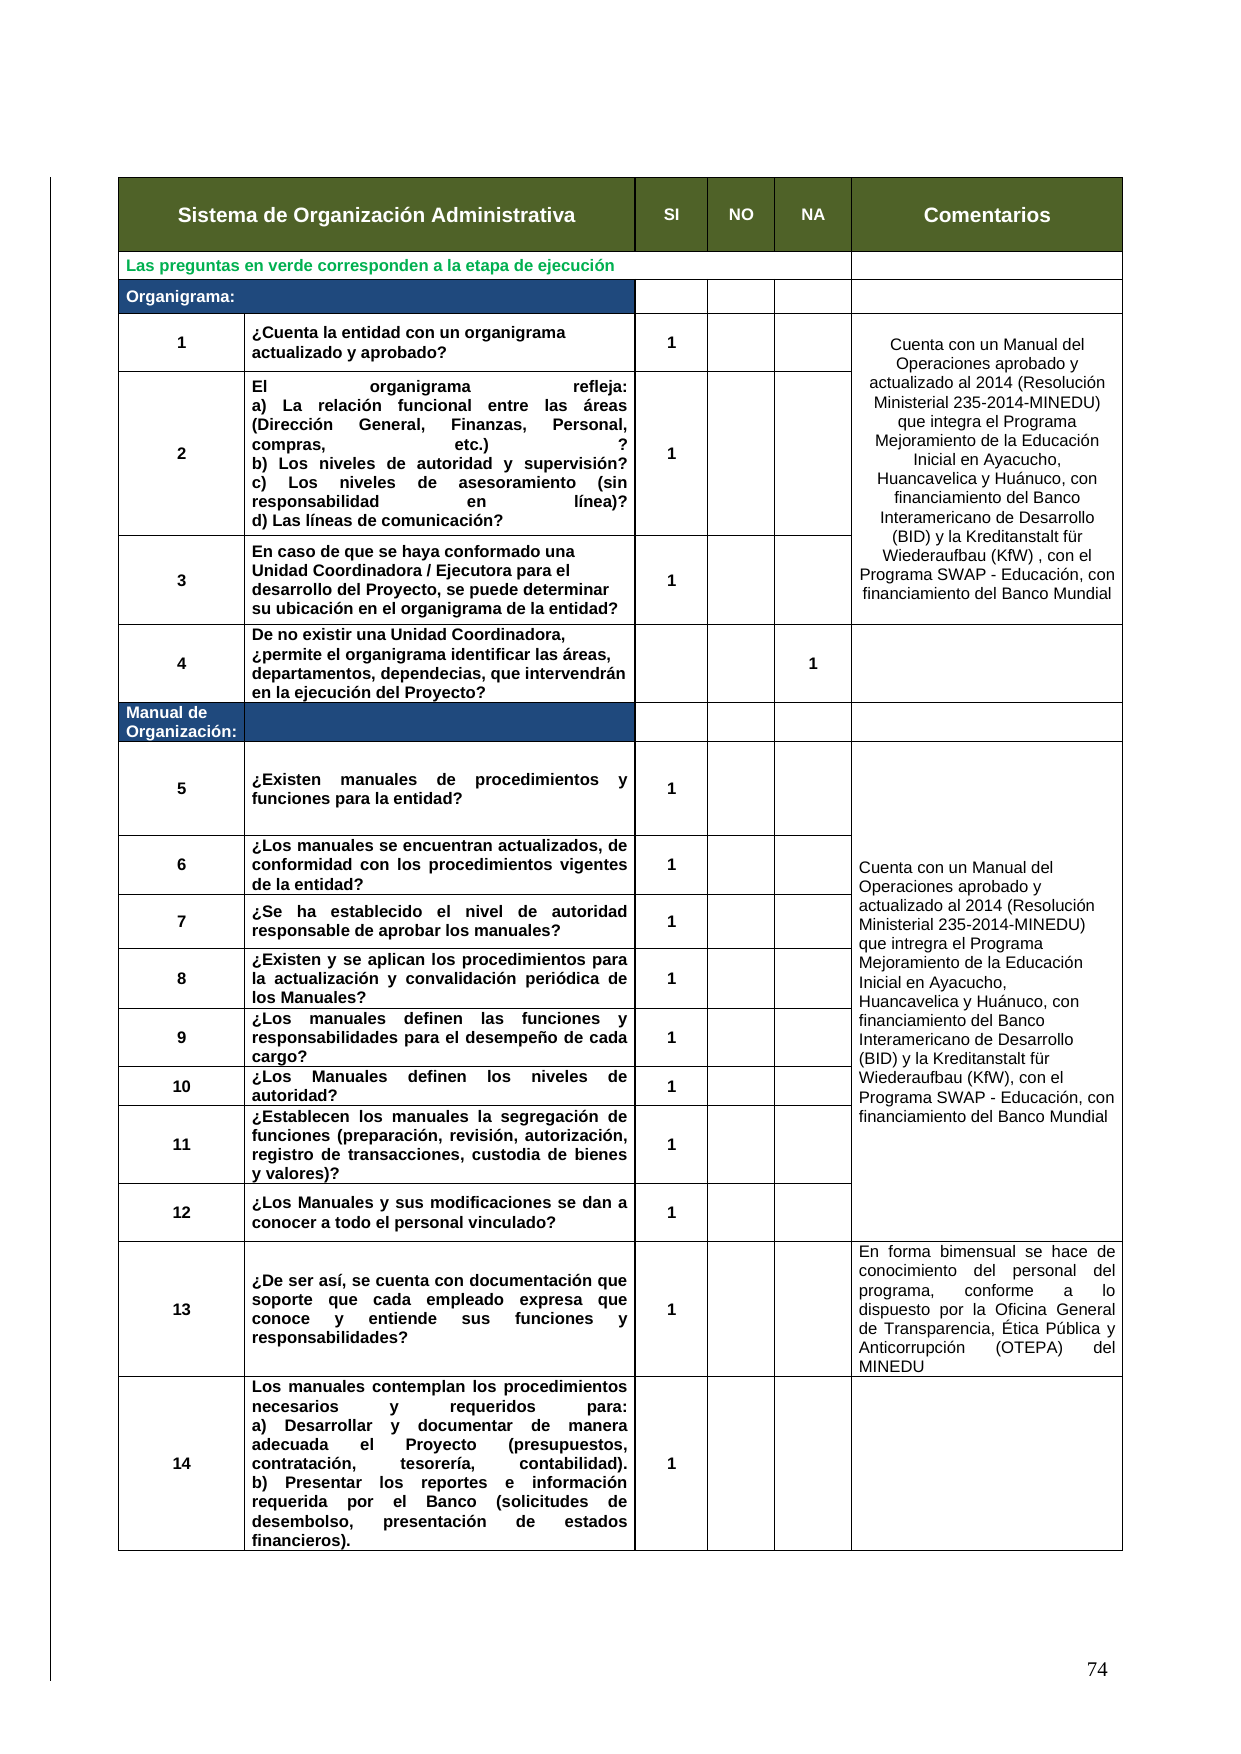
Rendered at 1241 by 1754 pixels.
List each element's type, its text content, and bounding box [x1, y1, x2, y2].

table_cell 8 [119, 949, 244, 1007]
table_cell [708, 536, 774, 624]
table_cell 1 [775, 625, 851, 702]
table_cell [775, 314, 851, 371]
table_cell [775, 1067, 851, 1105]
table_cell 9 [119, 1009, 244, 1066]
table_header Comentarios [852, 178, 1122, 251]
table_cell 1 [636, 836, 707, 893]
table_cell Cuenta con un Manual del Operaciones aprobado y actualizado al 2014 (Resolución Ministerial 235-2014-MINEDU) que integra el Programa Mejoramiento de la Educación Inicial en Ayacucho, Huancavelica y Huánuco, con financiamiento del Banco Interamericano de Desarrollo (BID) y la Kreditanstalt für Wiederaufbau (KfW) , con el Programa SWAP - Educación, con financiamiento del Banco Mundial [852, 314, 1122, 624]
table_cell [708, 1106, 774, 1183]
table_cell ¿Los Manuales definen los niveles de autoridad? [245, 1067, 634, 1105]
table_cell [852, 625, 1122, 702]
table_cell 6 [119, 836, 244, 893]
table_cell ¿Los manuales definen las funciones y responsabilidades para el desempeño de cada cargo? [245, 1009, 634, 1066]
table_cell ¿Existen y se aplican los procedimientos para la actualización y convalidación periódica de los Manuales? [245, 949, 634, 1007]
table_cell 13 [119, 1242, 244, 1376]
table_cell ¿Establecen los manuales la segregación de funciones (preparación, revisión, autorización, registro de transacciones, custodia de bienes y valores)? [245, 1106, 634, 1183]
table_cell 1 [119, 314, 244, 371]
table_cell 1 [636, 1377, 707, 1550]
table_cell [636, 625, 707, 702]
table_cell [708, 836, 774, 893]
table_cell Los manuales contemplan los procedimientos necesarios y requeridos para: a) Desarrollar y documentar de manera adecuada el Proyecto (presupuestos, contratación, tesorería, contabilidad). b) Presentar los reportes e información requerida por el Banco (solicitudes de desembolso, presentación de estados financieros). [245, 1377, 634, 1550]
table_cell [245, 703, 634, 741]
table_cell 14 [119, 1377, 244, 1550]
table_cell [775, 1184, 851, 1241]
table_cell Manual de Organización: [119, 703, 244, 741]
table_cell [852, 1377, 1122, 1550]
table_cell 4 [119, 625, 244, 702]
table_header NO [708, 178, 774, 251]
table_cell [775, 949, 851, 1007]
table_cell 1 [636, 742, 707, 835]
table_cell 1 [636, 314, 707, 371]
table_cell [708, 1184, 774, 1241]
table_cell [775, 280, 851, 313]
table_cell [852, 703, 1122, 741]
table_cell [775, 1106, 851, 1183]
table_cell 1 [636, 1009, 707, 1066]
table_cell 7 [119, 895, 244, 948]
table_cell Las preguntas en verde corresponden a la etapa de ejecución [119, 252, 851, 279]
table_cell [775, 1009, 851, 1066]
table_cell [775, 742, 851, 835]
table_cell [775, 1377, 851, 1550]
table_cell En forma bimensual se hace de conocimiento del personal del programa, conforme a lo dispuesto por la Oficina General de Transparencia, Ética Pública y Anticorrupción (OTEPA) del MINEDU [852, 1242, 1122, 1376]
table_cell 1 [636, 1242, 707, 1376]
table_cell 1 [636, 536, 707, 624]
table_cell [852, 252, 1122, 279]
table_cell [708, 949, 774, 1007]
table_cell [708, 1009, 774, 1066]
table_cell En caso de que se haya conformado una Unidad Coordinadora / Ejecutora para el desarrollo del Proyecto, se puede determinar su ubicación en el organigrama de la entidad? [245, 536, 634, 624]
table_cell 10 [119, 1067, 244, 1105]
table_cell 1 [636, 895, 707, 948]
table_cell [708, 742, 774, 835]
table_cell [636, 280, 707, 313]
table_cell [708, 1242, 774, 1376]
table_cell [775, 536, 851, 624]
table_cell [775, 895, 851, 948]
table_cell 1 [636, 1184, 707, 1241]
table_cell ¿Existen manuales de procedimientos y funciones para la entidad? [245, 742, 634, 835]
table_cell [775, 836, 851, 893]
table_cell 1 [636, 372, 707, 535]
table_cell [708, 703, 774, 741]
table_cell 1 [636, 1106, 707, 1183]
table_cell [708, 372, 774, 535]
table_cell Organigrama: [119, 280, 634, 313]
table_cell [708, 1377, 774, 1550]
table_cell [708, 625, 774, 702]
table_cell [708, 895, 774, 948]
table_cell ¿De ser así, se cuenta con documentación que soporte que cada empleado expresa que conoce y entiende sus funciones y responsabilidades? [245, 1242, 634, 1376]
table_cell 1 [636, 1067, 707, 1105]
table_cell [708, 1067, 774, 1105]
table_cell [775, 372, 851, 535]
table_cell 11 [119, 1106, 244, 1183]
table_cell 2 [119, 372, 244, 535]
table_cell [636, 703, 707, 741]
table_cell 3 [119, 536, 244, 624]
table_header NA [775, 178, 851, 251]
table_cell 1 [636, 949, 707, 1007]
table_cell [775, 703, 851, 741]
table_cell [708, 280, 774, 313]
table_cell [775, 1242, 851, 1376]
table_cell ¿Cuenta la entidad con un organigrama actualizado y aprobado? [245, 314, 634, 371]
table_cell El organigrama refleja: a) La relación funcional entre las áreas (Dirección General, Finanzas, Personal, compras, etc.) ? b) Los niveles de autoridad y supervisión? c) Los niveles de asesoramiento (sin responsabilidad en línea)? d) Las líneas de comunicación? [245, 372, 634, 535]
table_cell [708, 314, 774, 371]
table_header Sistema de Organización Administrativa [119, 178, 634, 251]
table_cell ¿Se ha establecido el nivel de autoridad responsable de aprobar los manuales? [245, 895, 634, 948]
table_cell [852, 280, 1122, 313]
table_cell Cuenta con un Manual del Operaciones aprobado y actualizado al 2014 (Resolución Ministerial 235-2014-MINEDU) que intregra el Programa Mejoramiento de la Educación Inicial en Ayacucho, Huancavelica y Huánuco, con financiamiento del Banco Interamericano de Desarrollo (BID) y la Kreditanstalt für Wiederaufbau (KfW), con el Programa SWAP - Educación, con financiamiento del Banco Mundial [852, 742, 1122, 1241]
table_cell 5 [119, 742, 244, 835]
table_header SI [636, 178, 707, 251]
table_cell ¿Los Manuales y sus modificaciones se dan a conocer a todo el personal vinculado? [245, 1184, 634, 1241]
table_cell ¿Los manuales se encuentran actualizados, de conformidad con los procedimientos vigentes de la entidad? [245, 836, 634, 893]
table_cell De no existir una Unidad Coordinadora, ¿permite el organigrama identificar las áreas, departamentos, dependecias, que intervendrán en la ejecución del Proyecto? [245, 625, 634, 702]
table_cell 12 [119, 1184, 244, 1241]
